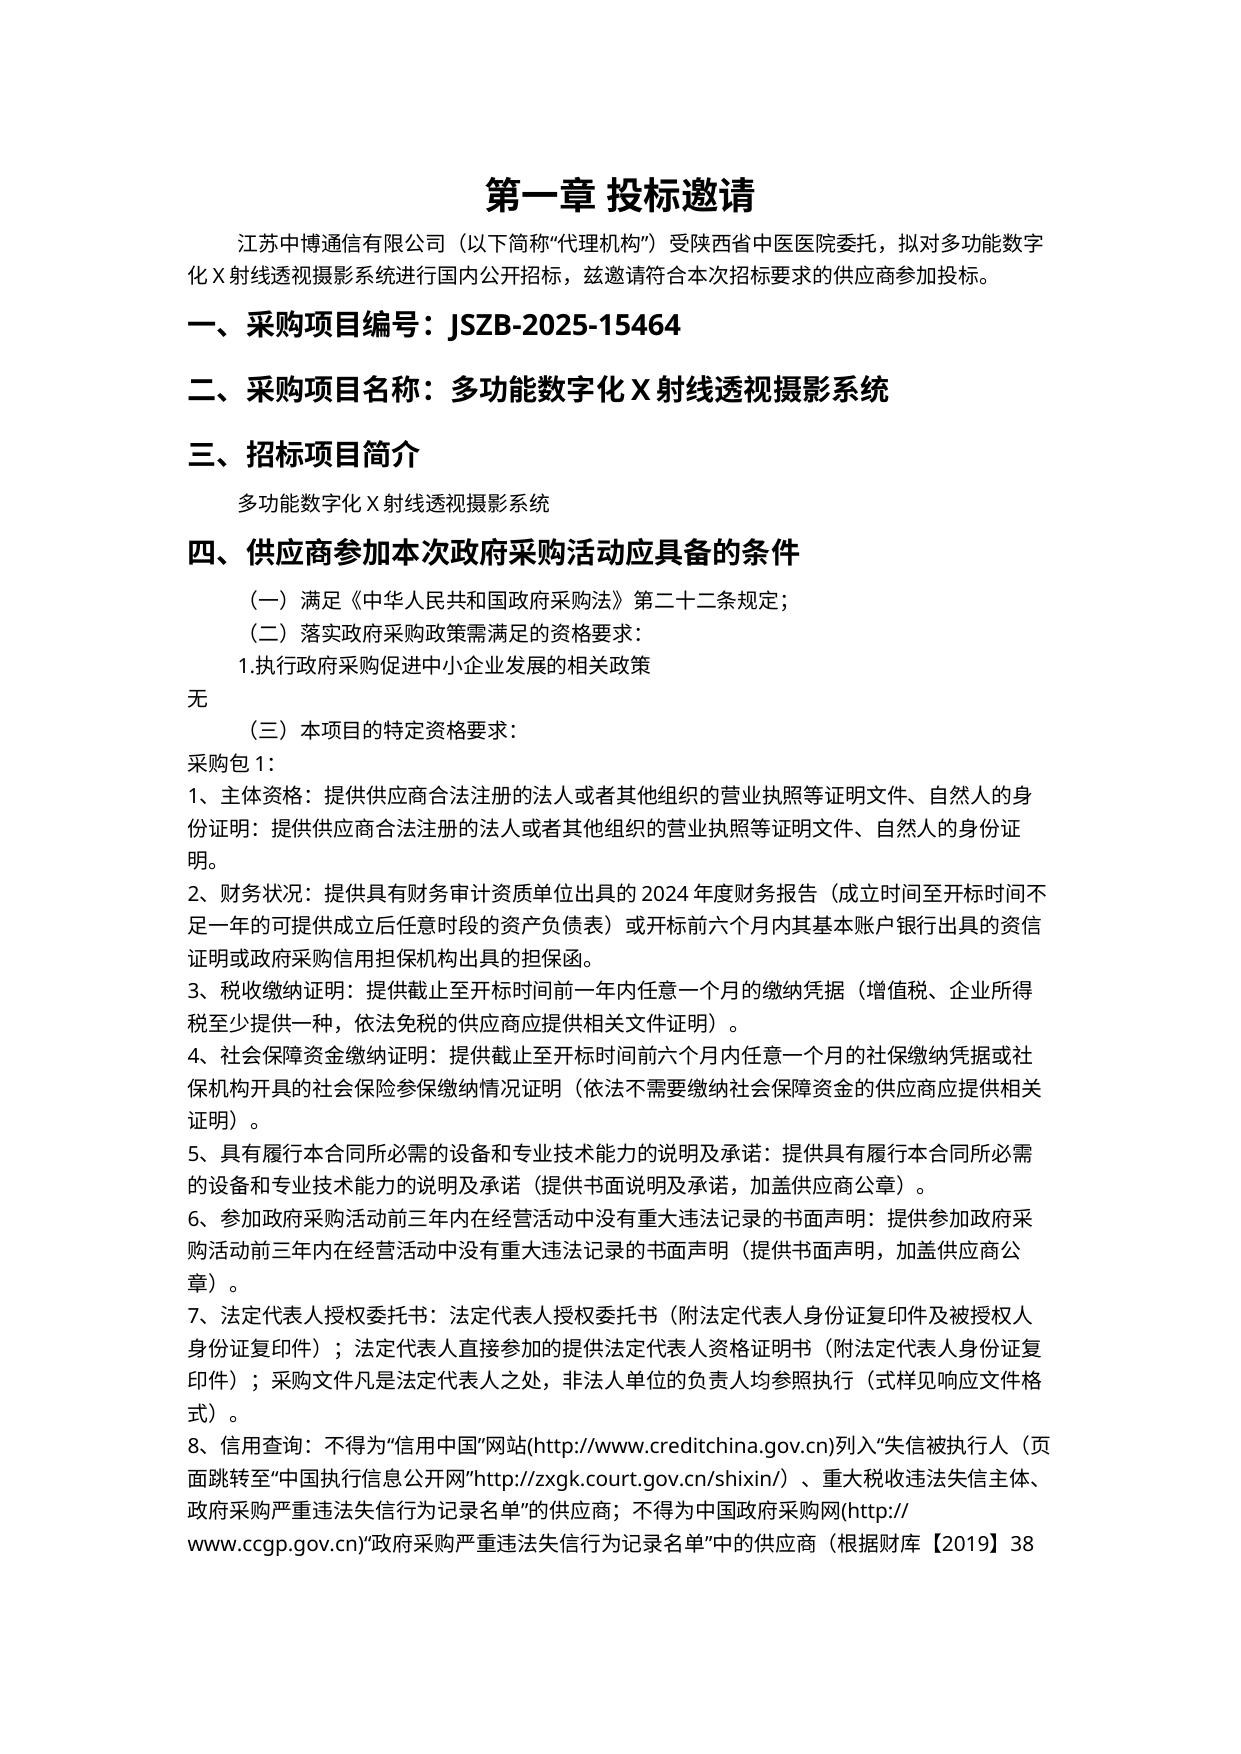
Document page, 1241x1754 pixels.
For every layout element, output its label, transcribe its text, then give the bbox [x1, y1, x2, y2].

text 四、供应商参加本次政府采购活动应具备的条件 [187, 519, 1053, 584]
text 4、社会保障资金缴纳证明：提供截止至开标时间前六个月内任意一个月的社保缴纳凭据或社保机构开具的社会保险参保缴纳情况证明（依法不需要缴纳社会保障资金的供应商应提供相关证明）。 [187, 1039, 1053, 1137]
text 6、参加政府采购活动前三年内在经营活动中没有重大违法记录的书面声明：提供参加政府采购活动前三年内在经营活动中没有重大违法记录的书面声明（提供书面声明，加盖供应商公章）。 [187, 1202, 1053, 1299]
text 采购包1： [187, 747, 1053, 779]
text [187, 1429, 1053, 1559]
text 三、招标项目简介 [187, 422, 1053, 487]
text 1、主体资格：提供供应商合法注册的法人或者其他组织的营业执照等证明文件、自然人的身份证明：提供供应商合法注册的法人或者其他组织的营业执照等证明文件、自然人的身份证明。 [187, 779, 1053, 877]
text （二）落实政府采购政策需满足的资格要求： [187, 617, 1053, 649]
text 5、具有履行本合同所必需的设备和专业技术能力的说明及承诺：提供具有履行本合同所必需的设备和专业技术能力的说明及承诺（提供书面说明及承诺，加盖供应商公章）。 [187, 1137, 1053, 1202]
text 第一章 投标邀请 [187, 162, 1053, 227]
text 一、采购项目编号：JSZB-2025-15464 [187, 292, 1053, 357]
text 无 [187, 682, 1053, 714]
text 7、法定代表人授权委托书：法定代表人授权委托书（附法定代表人身份证复印件及被授权人身份证复印件）；法定代表人直接参加的提供法定代表人资格证明书（附法定代表人身份证复印件）；采购文件凡是法定代表人之处，非法人单位的负责人均参照执行（式样见响应文件格式）。 [187, 1299, 1053, 1429]
text 1.执行政府采购促进中小企业发展的相关政策 [187, 649, 1053, 682]
text 江苏中博通信有限公司（以下简称“代理机构”）受陕西省中医医院委托，拟对多功能数字化X射线透视摄影系统进行国内公开招标，兹邀请符合本次招标要求的供应商参加投标。 [187, 227, 1053, 292]
text （三）本项目的特定资格要求： [187, 714, 1053, 747]
text 2、财务状况：提供具有财务审计资质单位出具的2024年度财务报告（成立时间至开标时间不足一年的可提供成立后任意时段的资产负债表）或开标前六个月内其基本账户银行出具的资信证明或政府采购信用担保机构出具的担保函。 [187, 877, 1053, 974]
text （一）满足《中华人民共和国政府采购法》第二十二条规定； [187, 584, 1053, 617]
text 多功能数字化X射线透视摄影系统 [187, 487, 1053, 519]
text 3、税收缴纳证明：提供截止至开标时间前一年内任意一个月的缴纳凭据（增值税、企业所得税至少提供一种，依法免税的供应商应提供相关文件证明）。 [187, 974, 1053, 1039]
text 二、采购项目名称：多功能数字化X射线透视摄影系统 [187, 357, 1053, 422]
